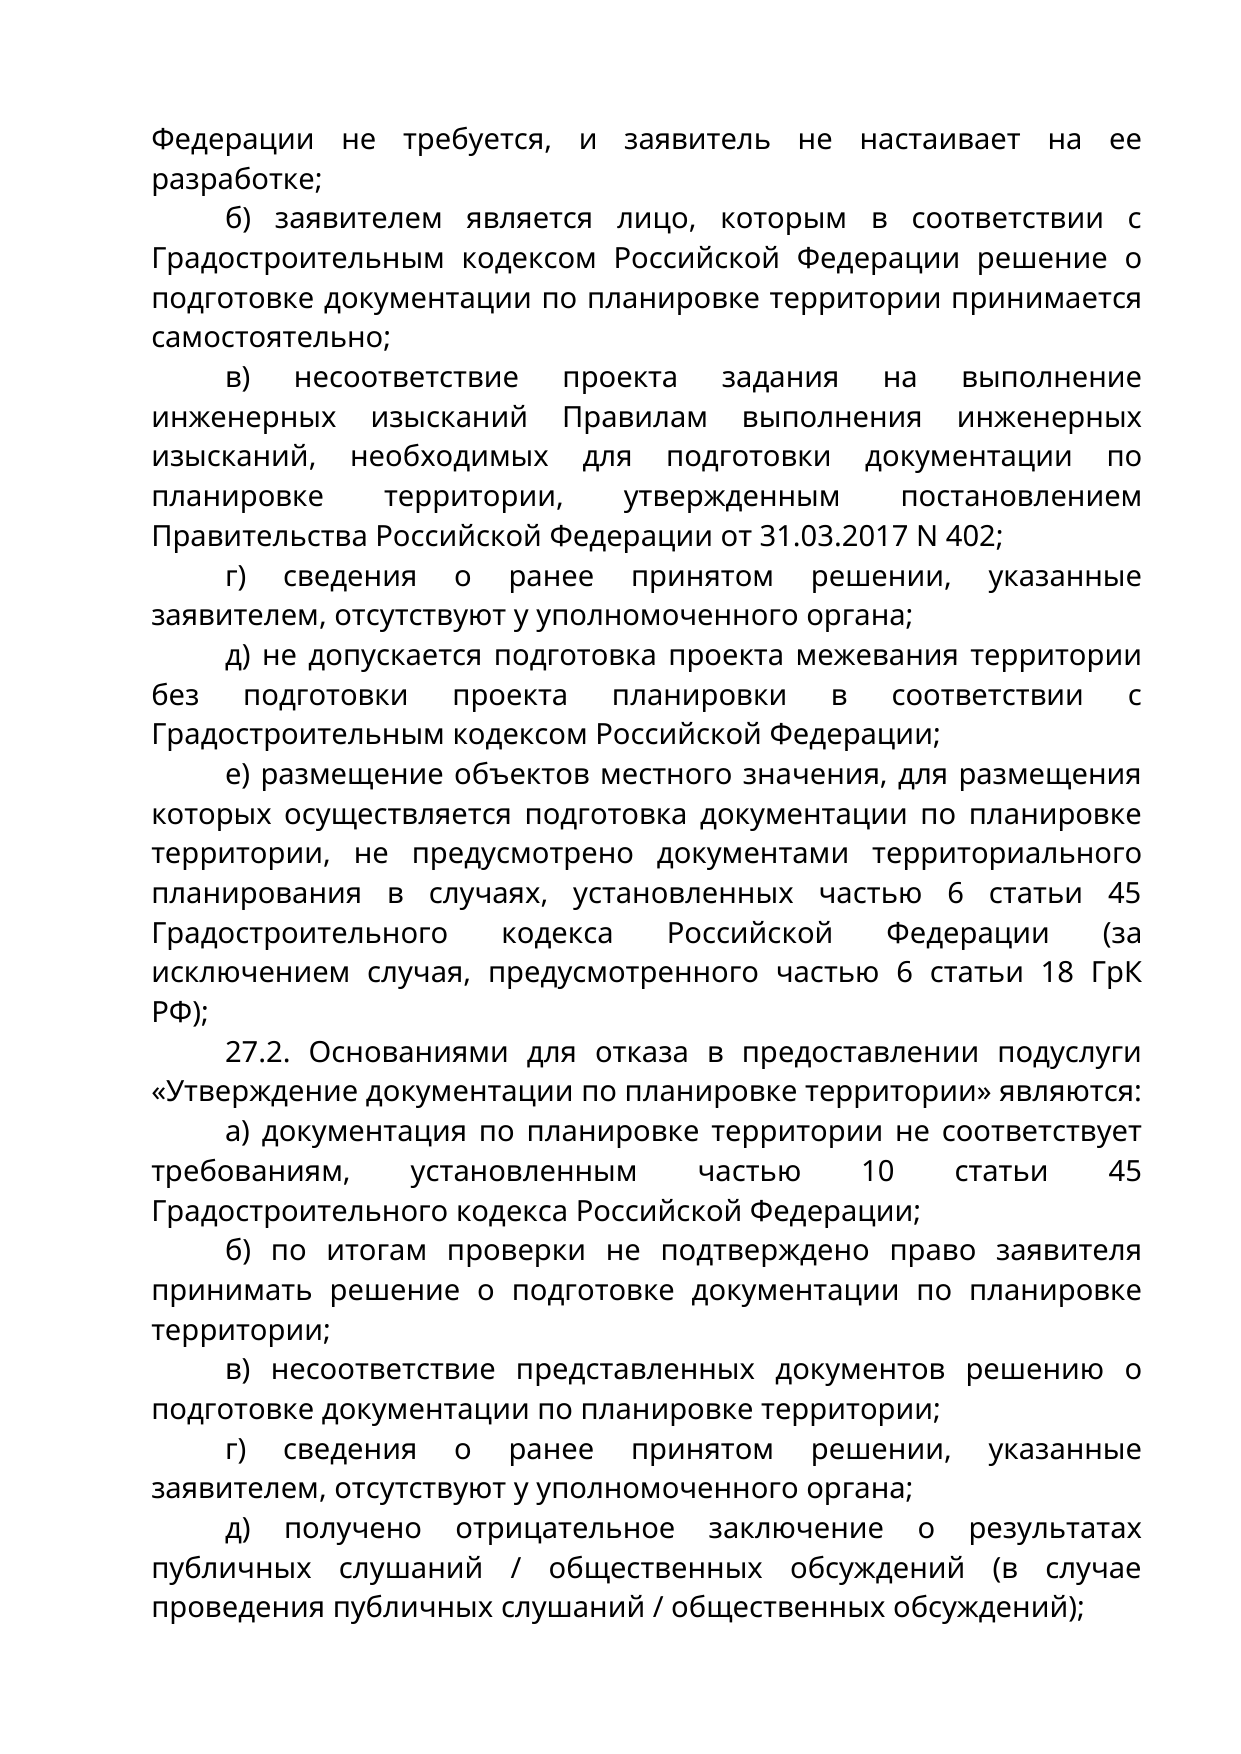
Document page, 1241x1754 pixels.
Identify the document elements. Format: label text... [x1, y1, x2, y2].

text д) не допускается подготовка проекта межевания территории без подготовки проекта планировки в соответствии с Градостроительным кодексом Российской Федерации; [151, 634, 1143, 753]
text г) сведения о ранее принятом решении, указанные заявителем, отсутствуют у уполномоченного органа; [151, 555, 1143, 634]
text в) несоответствие представленных документов решению о подготовке документации по планировке территории; [151, 1348, 1143, 1428]
text е) размещение объектов местного значения, для размещения которых осуществляется подготовка документации по планировке территории, не предусмотрено документами территориального планирования в случаях, установленных частью 6 статьи 45 Градостроительного кодекса Российской Федерации (за исключением случая, предусмотренного частью 6 статьи 18 ГрК РФ); [151, 753, 1143, 1031]
text в) несоответствие проекта задания на выполнение инженерных изысканий Правилам выполнения инженерных изысканий, необходимых для подготовки документации по планировке территории, утвержденным постановлением Правительства Российской Федерации от 31.03.2017 N 402; [151, 356, 1143, 555]
text 27.2. Основаниями для отказа в предоставлении подуслуги «Утверждение документации по планировке территории» являются: [151, 1031, 1143, 1110]
text б) заявителем является лицо, которым в соответствии с Градостроительным кодексом Российской Федерации решение о подготовке документации по планировке территории принимается самостоятельно; [151, 198, 1143, 356]
text б) по итогам проверки не подтверждено право заявителя принимать решение о подготовке документации по планировке территории; [151, 1229, 1143, 1348]
text а) документация по планировке территории не соответствует требованиям, установленным частью 10 статьи 45 Градостроительного кодекса Российской Федерации; [151, 1110, 1143, 1229]
text д) получено отрицательное заключение о результатах публичных слушаний / общественных обсуждений (в случае проведения публичных слушаний / общественных обсуждений); [151, 1507, 1143, 1626]
text г) сведения о ранее принятом решении, указанные заявителем, отсутствуют у уполномоченного органа; [151, 1428, 1143, 1507]
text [151, 118, 1143, 198]
